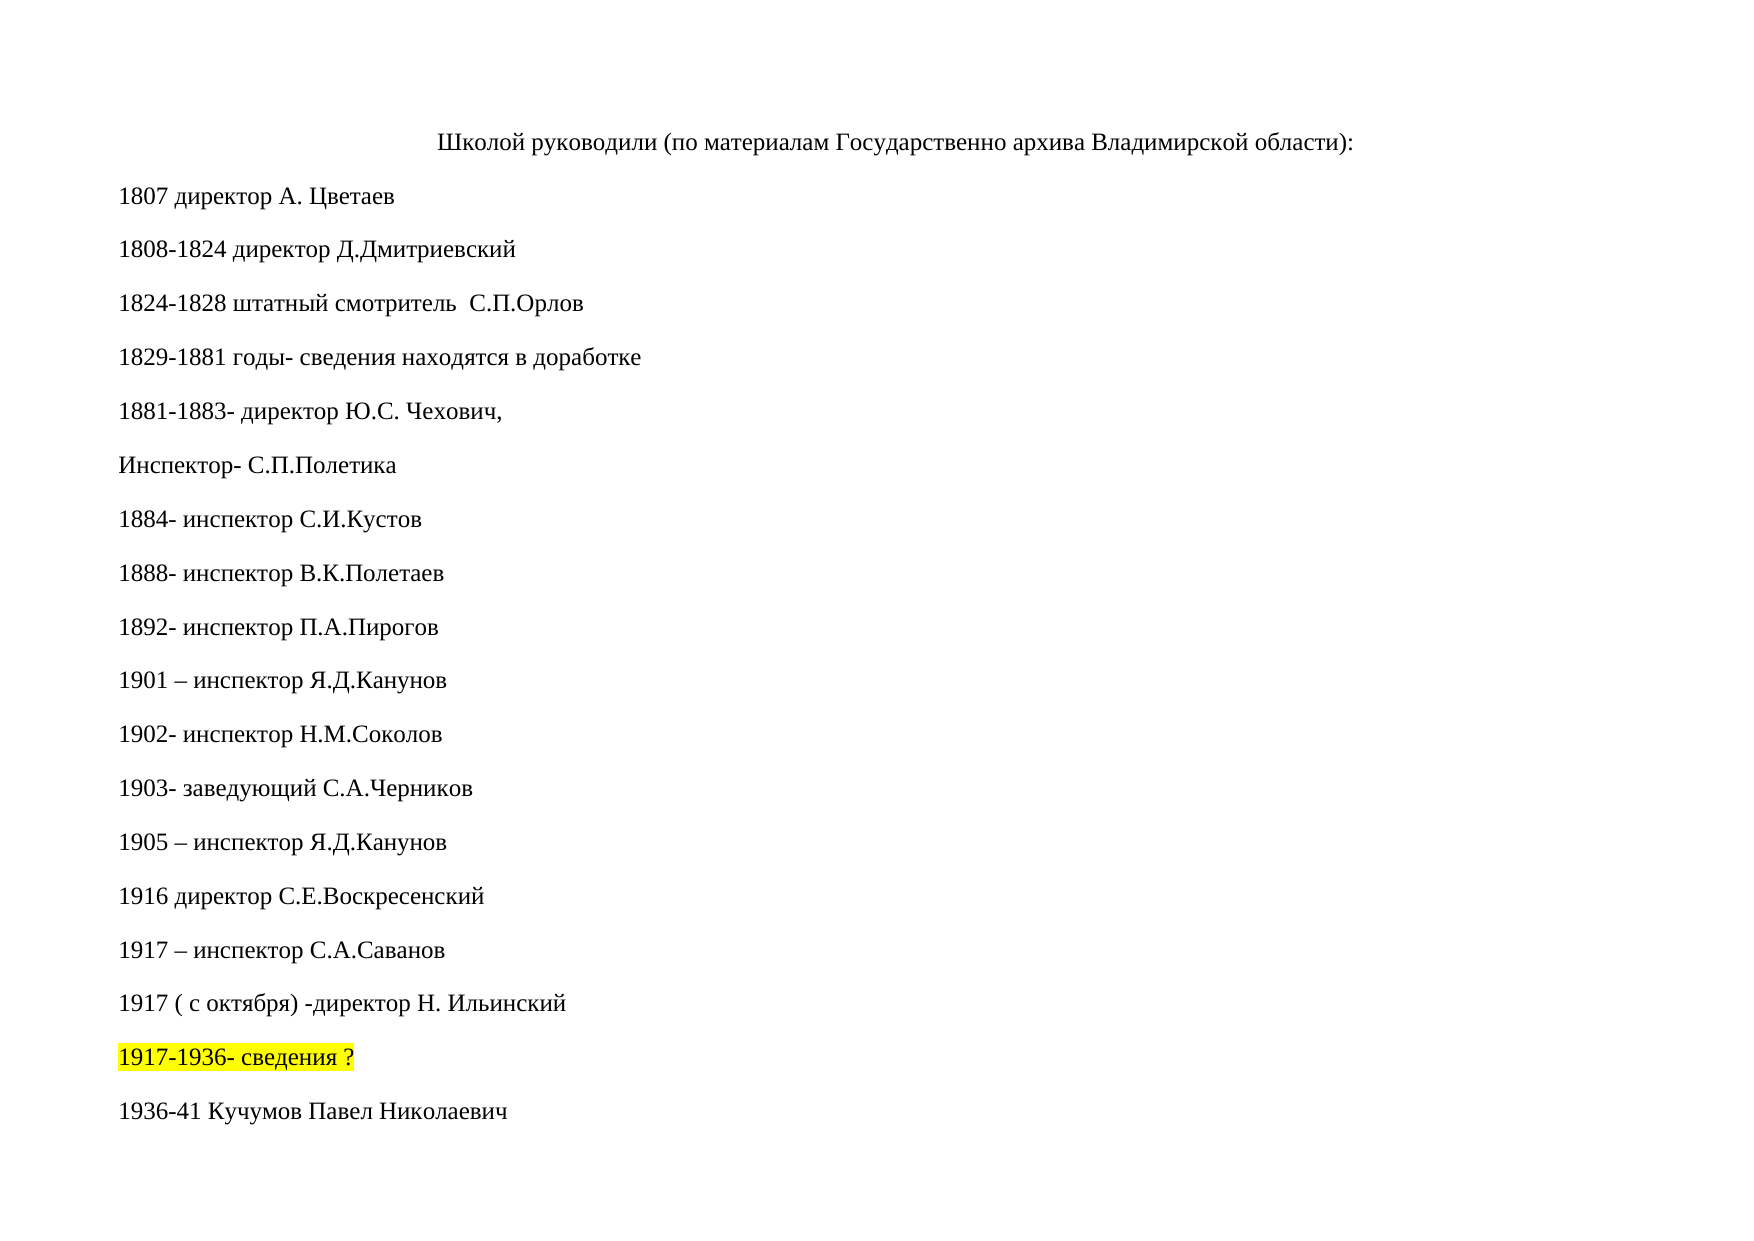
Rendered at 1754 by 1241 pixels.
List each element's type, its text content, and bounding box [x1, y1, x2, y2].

text 1902- инспектор Н.М.Соколов [118, 719, 1636, 748]
text 1881-1883- директор Ю.С. Чехович, [118, 396, 1636, 425]
text 1829-1881 годы- сведения находятся в доработке [118, 342, 1636, 371]
text 1807 директор А. Цветаев [118, 181, 1636, 209]
text 1892- инспектор П.А.Пирогов [118, 612, 1636, 640]
text 1917-1936- сведения ? [118, 1042, 1636, 1071]
text 1901 – инспектор Я.Д.Канунов [118, 665, 1636, 694]
text 1808-1824 директор Д.Дмитриевский [118, 234, 1636, 263]
text 1936-41 Кучумов Павел Николаевич [118, 1096, 1636, 1125]
text 1888- инспектор В.К.Полетаев [118, 558, 1636, 586]
text 1905 – инспектор Я.Д.Канунов [118, 827, 1636, 856]
text 1884- инспектор С.И.Кустов [118, 504, 1636, 533]
text 1903- заведующий С.А.Черников [118, 773, 1636, 802]
text Школой руководили (по материалам Государственно архива Владимирской области): [118, 127, 1636, 156]
text 1917 ( с октября) -директор Н. Ильинский [118, 988, 1636, 1017]
text Инспектор- С.П.Полетика [118, 450, 1636, 479]
text 1824-1828 штатный смотритель С.П.Орлов [118, 288, 1636, 317]
text 1916 директор С.Е.Воскресенский [118, 881, 1636, 909]
text 1917 – инспектор С.А.Саванов [118, 935, 1636, 963]
